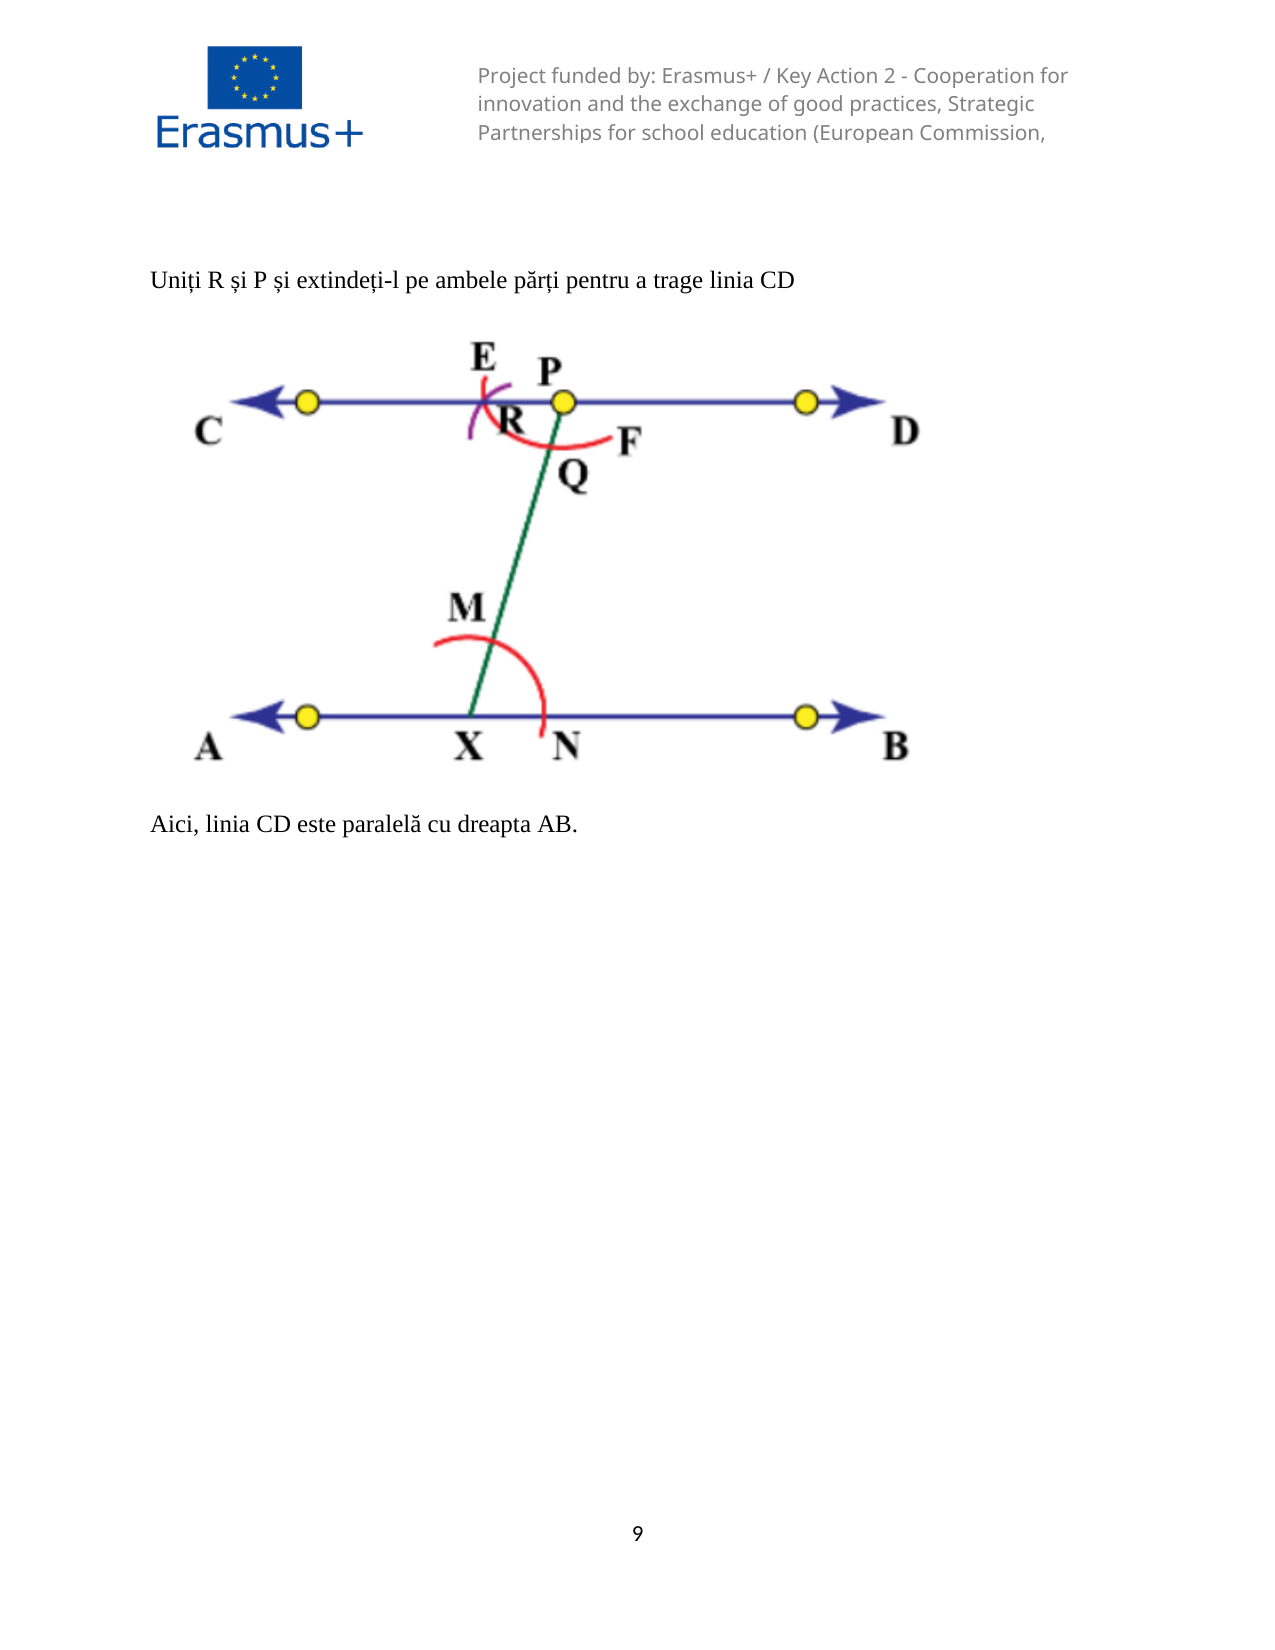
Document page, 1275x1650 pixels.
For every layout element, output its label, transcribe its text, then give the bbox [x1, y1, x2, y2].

picture [150, 322, 965, 780]
picture [150, 28, 366, 150]
text Uniți R și P și extindeți-l pe ambele părți pentru a trage linia CD [150, 265, 1125, 294]
text Aici, linia CD este paralelă cu dreapta AB. [150, 809, 1125, 837]
